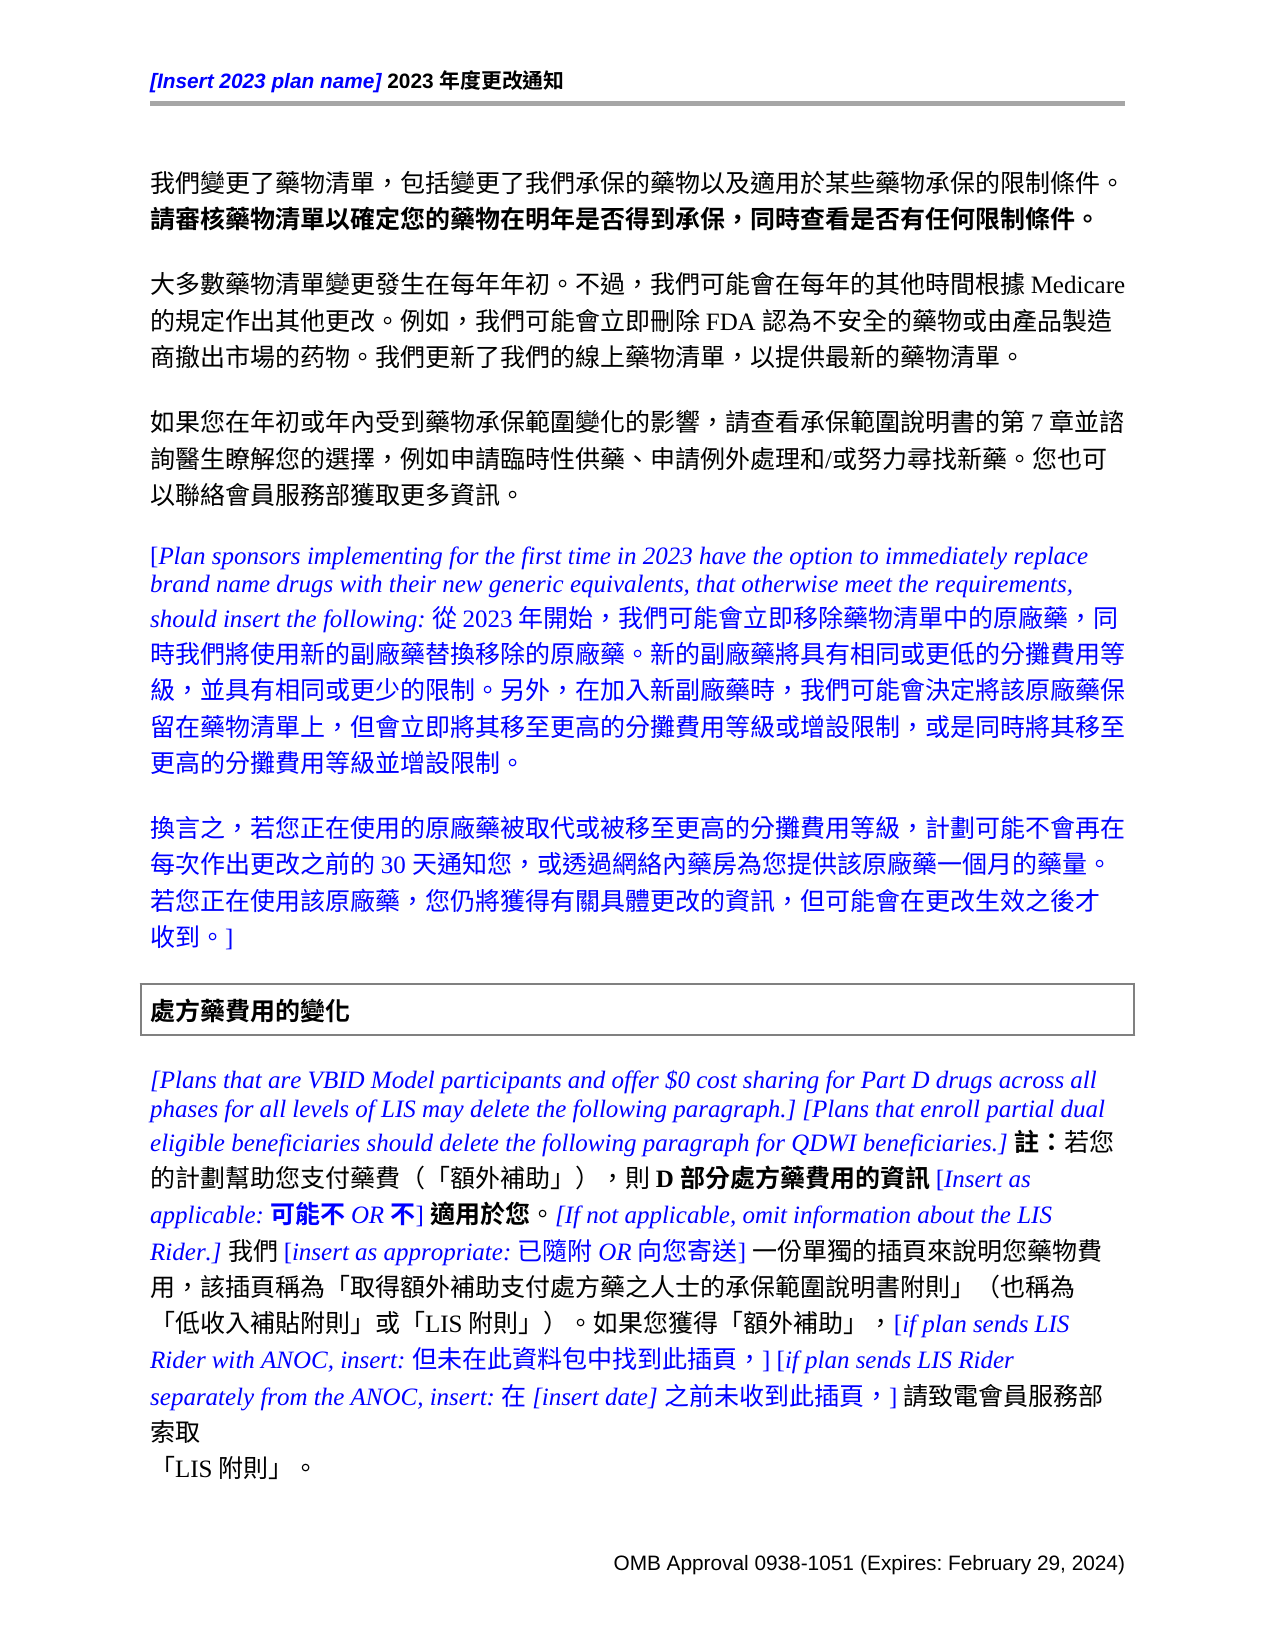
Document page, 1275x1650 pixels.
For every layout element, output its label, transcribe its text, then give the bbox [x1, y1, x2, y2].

subtitle 處方藥費用的變化 [142, 985, 1133, 1034]
text 換言之，若您正在使用的原廠藥被取代或被移至更高的分攤費用等級，計劃可能不會再在每次作出更改之前的 30 天通知您，或透過網絡內藥房為您提供該原廠藥一個月的藥量。若您正在使用該原廠藥，您仍將獲得有關具體更改的資訊，但可能會在更改生效之後才 收到。] [150, 809, 1125, 954]
text [Plans that are VBID Model participants and offer $0 cost sharing for Part D drugs across all phases for all levels of LIS may delete the following paragraph.] [Plans that enroll partial dual eligible beneficiaries should delete the following paragraph for QDWI beneficiaries.] 註：若您的計劃幫助您支付藥費（「額外補助」），則 D 部分處方藥費用的資訊 [Insert as applicable: 可能不 OR 不] 適用於您。[If not applicable, omit information about the LIS Rider.] 我們 [insert as appropriate: 已隨附 OR 向您寄送] 一份單獨的插頁來說明您藥物費用，該插頁稱為「取得額外補助支付處方藥之人士的承保範圍說明書附則」（也稱為 「低收入補貼附則」或「LIS 附則」）。如果您獲得「額外補助」，[if plan sends LIS Rider with ANOC, insert: 但未在此資料包中找到此插頁，] [if plan sends LIS Rider separately from the ANOC, insert: 在 [insert date] 之前未收到此插頁，] 請致電會員服務部索取 「LIS 附則」。 [150, 1065, 1125, 1485]
text 我們變更了藥物清單，包括變更了我們承保的藥物以及適用於某些藥物承保的限制條件。請審核藥物清單以確定您的藥物在明年是否得到承保，同時查看是否有任何限制條件。 [150, 163, 1125, 236]
text 如果您在年初或年內受到藥物承保範圍變化的影響，請查看承保範圍說明書的第 7 章並諮詢醫生瞭解您的選擇，例如申請臨時性供藥、申請例外處理和/或努力尋找新藥。您也可以聯絡會員服務部獲取更多資訊。 [150, 403, 1125, 512]
text 大多數藥物清單變更發生在每年年初。不過，我們可能會在每年的其他時間根據 Medicare 的規定作出其他更改。例如，我們可能會立即刪除 FDA 認為不安全的藥物或由產品製造商撤出市場的药物。我們更新了我們的線上藥物清單，以提供最新的藥物清單。 [150, 265, 1125, 374]
text [Plan sponsors implementing for the first time in 2023 have the option to immediately replace brand name drugs with their new generic equivalents, that otherwise meet the requirements, should insert the following: 從 2023 年開始，我們可能會立即移除藥物清單中的原廠藥，同時我們將使用新的副廠藥替換移除的原廠藥。新的副廠藥將具有相同或更低的分攤費用等級，並具有相同或更少的限制。另外，在加入新副廠藥時，我們可能會決定將該原廠藥保留在藥物清單上，但會立即將其移至更高的分攤費用等級或增設限制，或是同時將其移至更高的分攤費用等級並增設限制。 [150, 541, 1125, 779]
